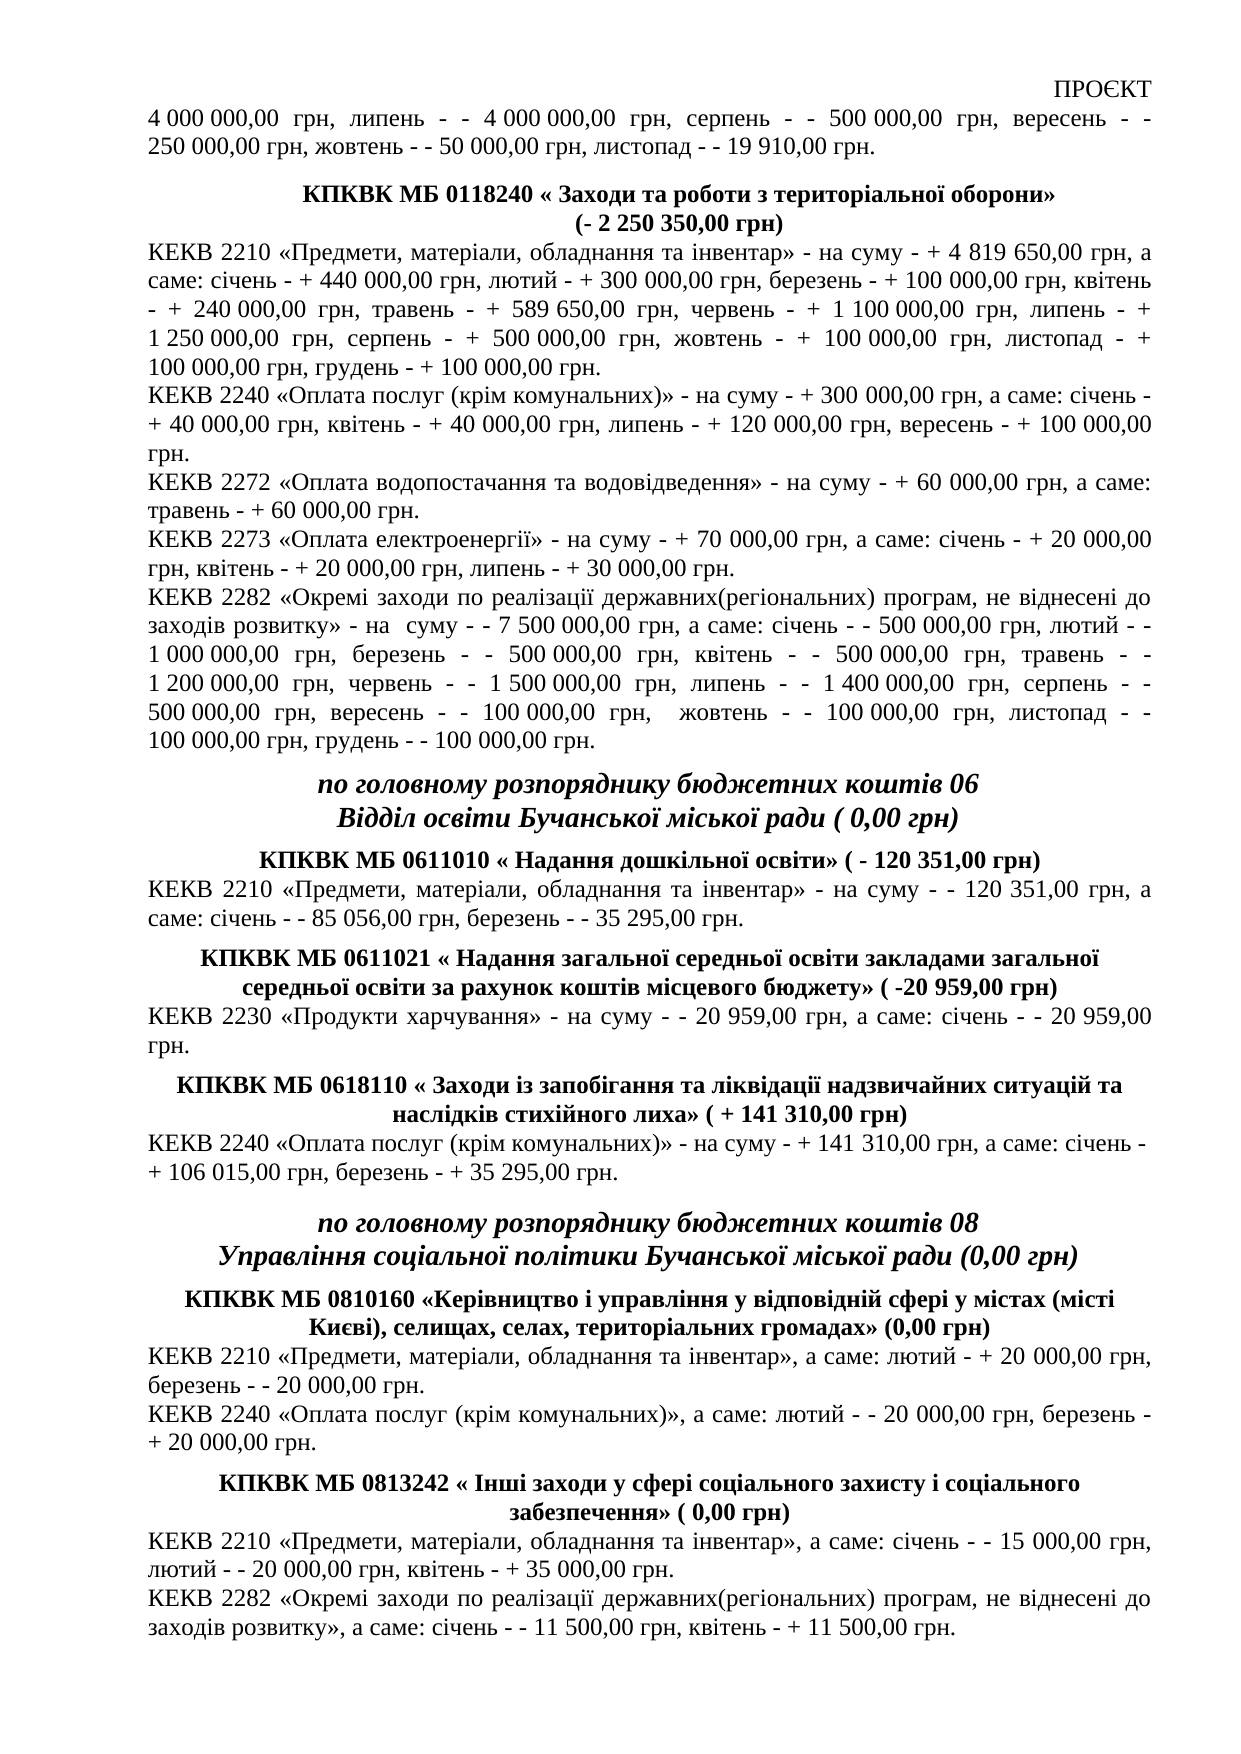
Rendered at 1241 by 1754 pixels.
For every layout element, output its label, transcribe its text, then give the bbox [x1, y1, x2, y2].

text КЕКВ 2273 «Оплата електроенергії» - на суму - + 70 000,00 грн, а саме: січень - + 20 000,00 грн, квітень - + 20 000,00 грн, липень - + 30 000,00 грн. [148, 524, 1152, 582]
text КЕКВ 2210 «Предмети, матеріали, обладнання та інвентар», а саме: лютий - + 20 000,00 грн, березень - - 20 000,00 грн. [148, 1341, 1152, 1399]
text Відділ освіти Бучанської міської ради ( 0,00 грн) [148, 800, 1152, 833]
text КЕКВ 2210 «Предмети, матеріали, обладнання та інвентар» - на суму - - 120 351,00 грн, а саме: січень - - 85 056,00 грн, березень - - 35 295,00 грн. [148, 874, 1152, 932]
text КЕКВ 2240 «Оплата послуг (крім комунальних)» - на суму - + 141 310,00 грн, а саме: січень - + 106 015,00 грн, березень - + 35 295,00 грн. [148, 1128, 1152, 1186]
text КПКВК МБ 0611021 « Надання загальної середньої освіти закладами загальної середньої освіти за рахунок коштів місцевого бюджету» ( -20 959,00 грн) [148, 943, 1152, 1001]
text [148, 103, 1152, 160]
text (- 2 250 350,00 грн) [148, 208, 1152, 237]
text по головному розпоряднику бюджетних коштів 06 [148, 766, 1152, 800]
text КПКВК МБ 0813242 « Інші заходи у сфері соціального захисту і соціального забезпечення» ( 0,00 грн) [148, 1468, 1152, 1526]
text КЕКВ 2240 «Оплата послуг (крім комунальних)», а саме: лютий - - 20 000,00 грн, березень - + 20 000,00 грн. [148, 1399, 1152, 1456]
text КПКВК МБ 0611010 « Надання дошкільної освіти» ( - 120 351,00 грн) [148, 845, 1152, 874]
text Управління соціальної політики Бучанської міської ради (0,00 грн) [148, 1238, 1152, 1272]
text КПКВК МБ 0118240 « Заходи та роботи з територіальної оборони» [148, 179, 1152, 208]
text КЕКВ 2210 «Предмети, матеріали, обладнання та інвентар» - на суму - + 4 819 650,00 грн, а саме: січень - + 440 000,00 грн, лютий - + 300 000,00 грн, березень - + 100 000,00 грн, квітень - + 240 000,00 грн, травень - + 589 650,00 грн, червень - + 1 100 000,00 грн, липень - + 1 250 000,00 грн, серпень - + 500 000,00 грн, жовтень - + 100 000,00 грн, листопад - + 100 000,00 грн, грудень - + 100 000,00 грн. [148, 237, 1152, 381]
text по головному розпоряднику бюджетних коштів 08 [148, 1205, 1152, 1238]
text КПКВК МБ 0810160 «Керівництво і управління у відповідній сфері у містах (місті Києві), селищах, селах, територіальних громадах» (0,00 грн) [148, 1284, 1152, 1341]
text КЕКВ 2282 «Окремі заходи по реалізації державних(регіональних) програм, не віднесені до заходів розвитку» - на суму - - 7 500 000,00 грн, а саме: січень - - 500 000,00 грн, лютий - - 1 000 000,00 грн, березень - - 500 000,00 грн, квітень - - 500 000,00 грн, травень - - 1 200 000,00 грн, червень - - 1 500 000,00 грн, липень - - 1 400 000,00 грн, серпень - - 500 000,00 грн, вересень - - 100 000,00 грн, жовтень - - 100 000,00 грн, листопад - - 100 000,00 грн, грудень - - 100 000,00 грн. [148, 582, 1152, 754]
text КЕКВ 2240 «Оплата послуг (крім комунальних)» - на суму - + 300 000,00 грн, а саме: січень - + 40 000,00 грн, квітень - + 40 000,00 грн, липень - + 120 000,00 грн, вересень - + 100 000,00 грн. [148, 381, 1152, 467]
text КПКВК МБ 0618110 « Заходи із запобігання та ліквідації надзвичайних ситуацій та наслідків стихійного лиха» ( + 141 310,00 грн) [148, 1071, 1152, 1128]
text КЕКВ 2210 «Предмети, матеріали, обладнання та інвентар», а саме: січень - - 15 000,00 грн, лютий - - 20 000,00 грн, квітень - + 35 000,00 грн. [148, 1526, 1152, 1583]
text КЕКВ 2230 «Продукти харчування» - на суму - - 20 959,00 грн, а саме: січень - - 20 959,00 грн. [148, 1001, 1152, 1058]
text КЕКВ 2272 «Оплата водопостачання та водовідведення» - на суму - + 60 000,00 грн, а саме: травень - + 60 000,00 грн. [148, 467, 1152, 524]
text КЕКВ 2282 «Окремі заходи по реалізації державних(регіональних) програм, не віднесені до заходів розвитку», а саме: січень - - 11 500,00 грн, квітень - + 11 500,00 грн. [148, 1583, 1152, 1641]
